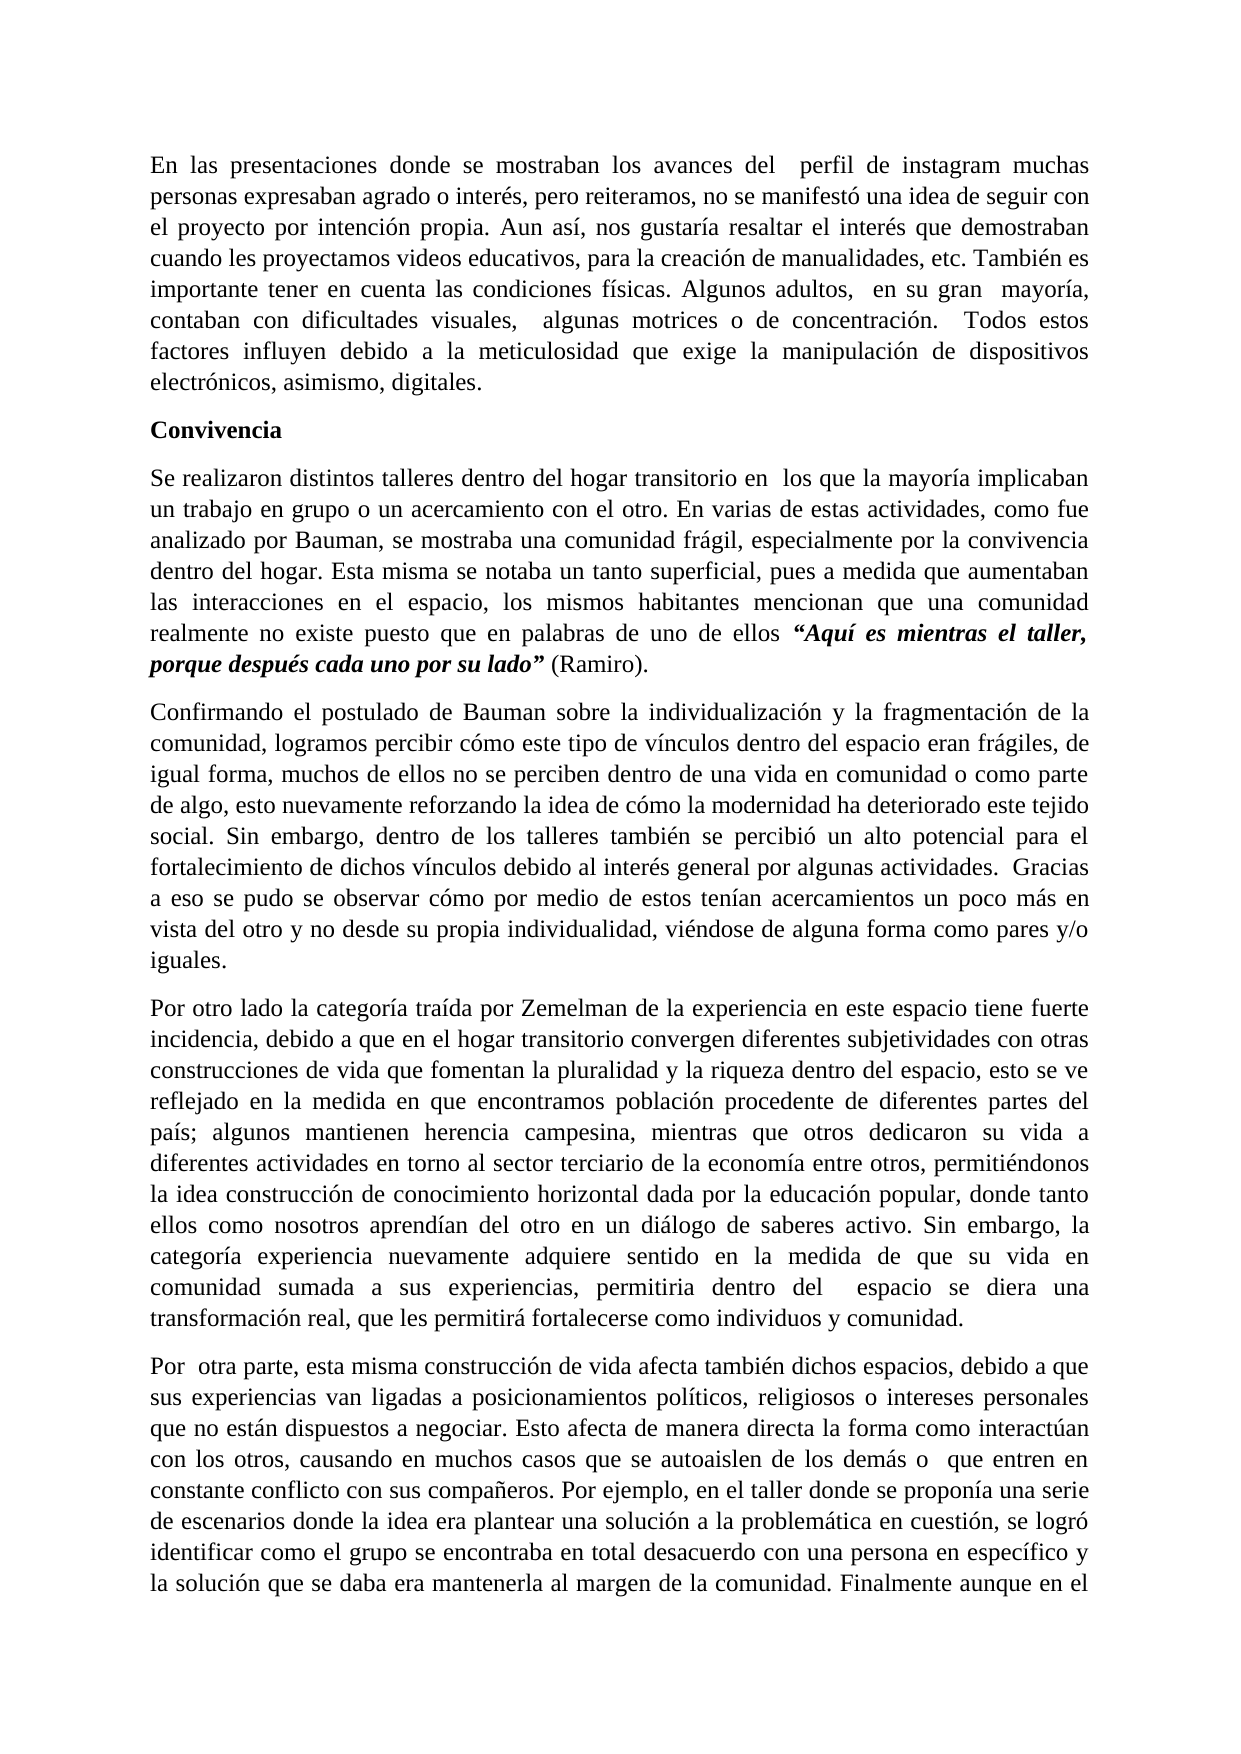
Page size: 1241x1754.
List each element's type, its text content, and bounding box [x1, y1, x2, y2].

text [150, 1351, 1090, 1597]
text Convivencia [150, 415, 1090, 444]
text Por otro lado la categoría traída por Zemelman de la experiencia en este espacio tiene fuerte incidencia, debido a que en el hogar transitorio convergen diferentes subjetividades con otras construcciones de vida que fomentan la pluralidad y la riqueza dentro del espacio, esto se ve reflejado en la medida en que encontramos población procedente de diferentes partes del país; algunos mantienen herencia campesina, mientras que otros dedicaron su vida a diferentes actividades en torno al sector terciario de la economía entre otros, permitiéndonos la idea construcción de conocimiento horizontal dada por la educación popular, donde tanto ellos como nosotros aprendían del otro en un diálogo de saberes activo. Sin embargo, la categoría experiencia nuevamente adquiere sentido en la medida de que su vida en comunidad sumada a sus experiencias, permitiria dentro del espacio se diera una transformación real, que les permitirá fortalecerse como individuos y comunidad. [150, 993, 1090, 1332]
text En las presentaciones donde se mostraban los avances del perfil de instagram muchas personas expresaban agrado o interés, pero reiteramos, no se manifestó una idea de seguir con el proyecto por intención propia. Aun así, nos gustaría resaltar el interés que demostraban cuando les proyectamos videos educativos, para la creación de manualidades, etc. También es importante tener en cuenta las condiciones físicas. Algunos adultos, en su gran mayoría, contaban con dificultades visuales, algunas motrices o de concentración. Todos estos factores influyen debido a la meticulosidad que exige la manipulación de dispositivos electrónicos, asimismo, digitales. [150, 150, 1090, 396]
text Confirmando el postulado de Bauman sobre la individualización y la fragmentación de la comunidad, logramos percibir cómo este tipo de vínculos dentro del espacio eran frágiles, de igual forma, muchos de ellos no se perciben dentro de una vida en comunidad o como parte de algo, esto nuevamente reforzando la idea de cómo la modernidad ha deteriorado este tejido social. Sin embargo, dentro de los talleres también se percibió un alto potencial para el fortalecimiento de dichos vínculos debido al interés general por algunas actividades. Gracias a eso se pudo se observar cómo por medio de estos tenían acercamientos un poco más en vista del otro y no desde su propia individualidad, viéndose de alguna forma como pares y/o iguales. [150, 697, 1090, 974]
text Se realizaron distintos talleres dentro del hogar transitorio en los que la mayoría implicaban un trabajo en grupo o un acercamiento con el otro. En varias de estas actividades, como fue analizado por Bauman, se mostraba una comunidad frágil, especialmente por la convivencia dentro del hogar. Esta misma se notaba un tanto superficial, pues a medida que aumentaban las interacciones en el espacio, los mismos habitantes mencionan que una comunidad realmente no existe puesto que en palabras de uno de ellos “Aquí es mientras el taller, porque después cada uno por su lado” (Ramiro). [150, 463, 1090, 678]
